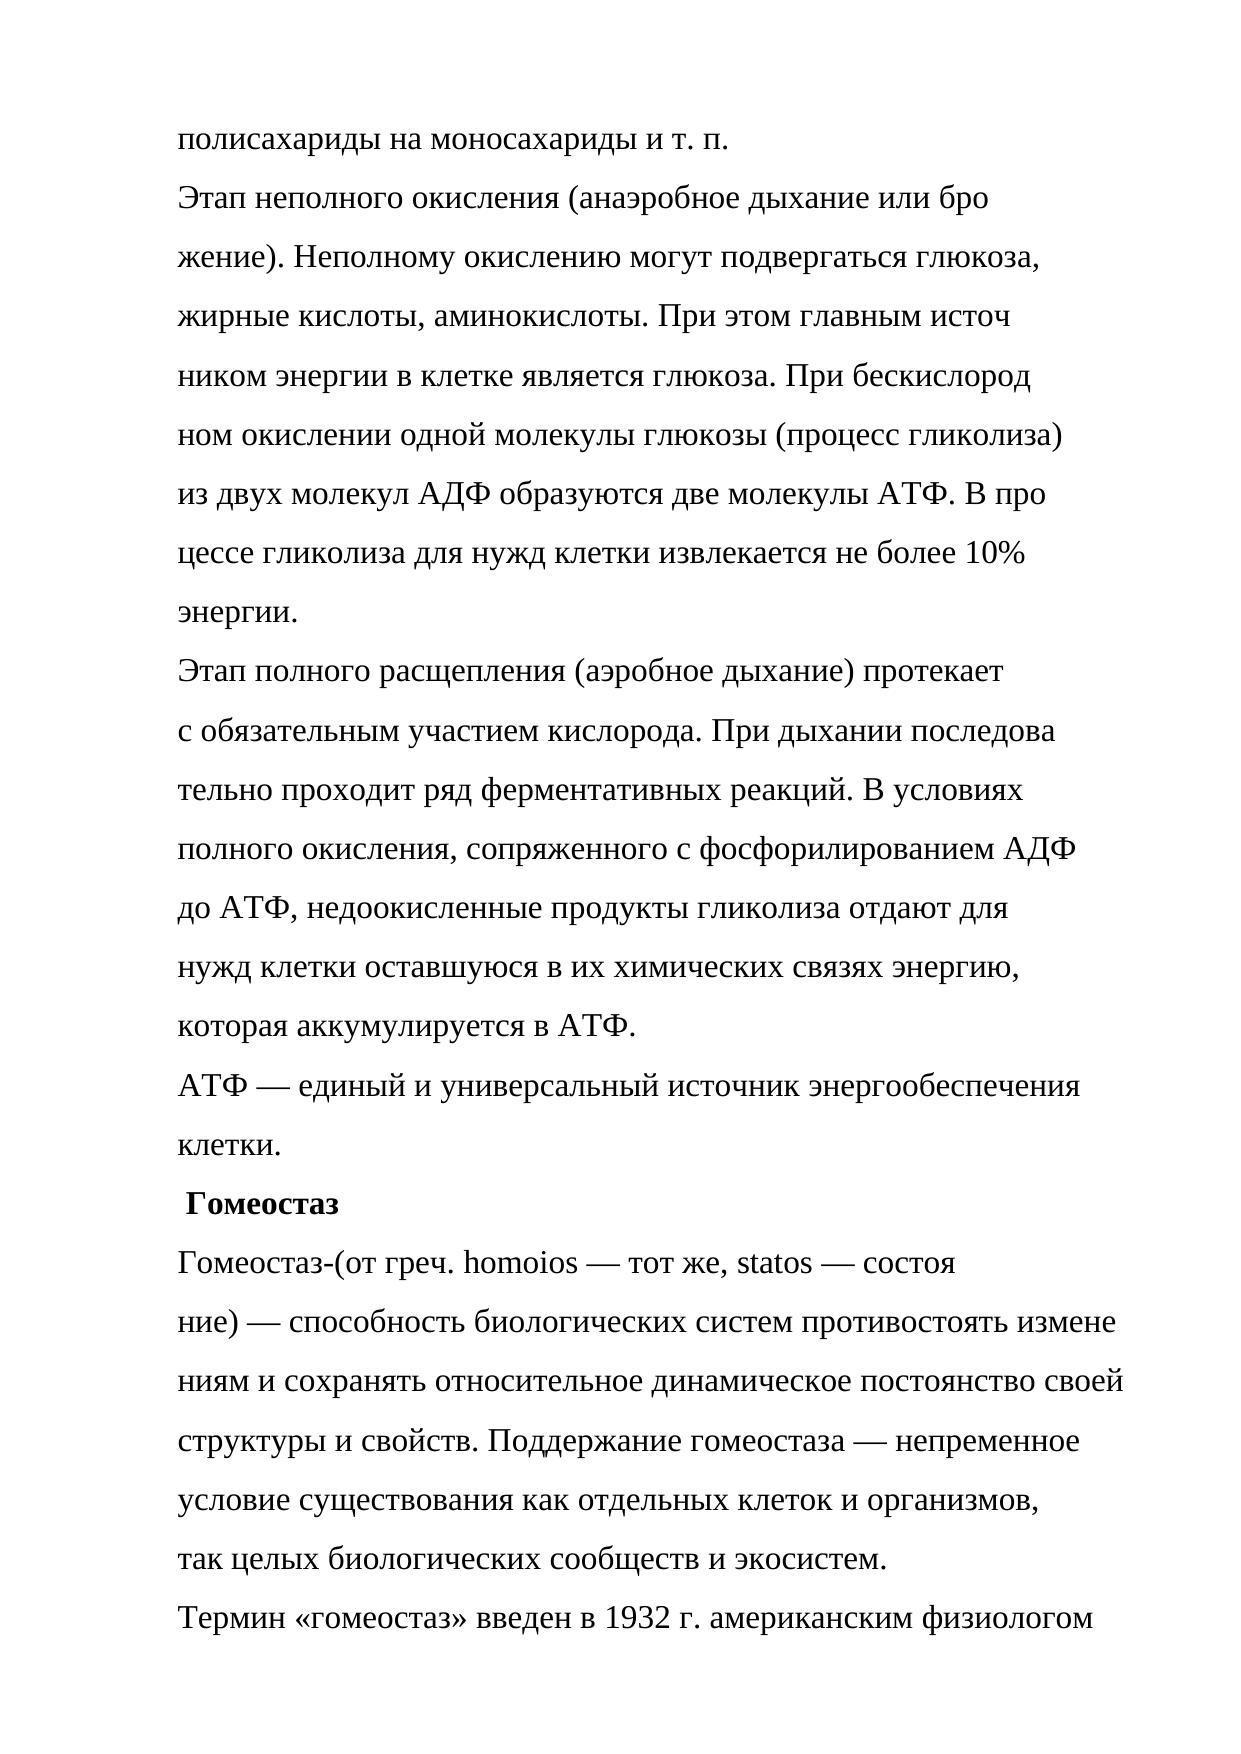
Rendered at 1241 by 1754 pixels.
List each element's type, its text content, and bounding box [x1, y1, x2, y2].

text жение). Неполному окислению могут подвергаться глюкоза, [177, 236, 1152, 275]
text клетки. [177, 1124, 1152, 1162]
text так целых биологических сообществ и экосистем. [177, 1538, 1152, 1576]
text энергии. [177, 591, 1152, 630]
text нужд клетки оставшуюся в их химических связях энергию, [177, 946, 1152, 985]
text тельно проходит ряд ферментативных реакций. В условиях [177, 769, 1152, 807]
text полисахариды на моносахариды и т. п. [177, 118, 1152, 156]
text жирные кислоты, аминокислоты. При этом главным источ­ [177, 296, 1152, 334]
text Этап неполного окисления (анаэробное дыхание или бро­ [177, 177, 1152, 216]
text из двух молекул АДФ образуются две молекулы АТФ. В про­ [177, 473, 1152, 511]
text Гомеостаз [177, 1183, 1152, 1221]
text полного окисления, сопряженного с фосфорилированием АДФ [177, 828, 1152, 866]
text ном окислении одной молекулы глюкозы (процесс гликолиза) [177, 414, 1152, 452]
text Гомеостаз-(от греч. homoios — тот же, statos — состоя­ [177, 1242, 1152, 1281]
text которая аккумулируется в АТФ. [177, 1006, 1152, 1044]
text Этап полного расщепления (аэробное дыхание) протекает [177, 651, 1152, 689]
text до АТФ, недоокисленные продукты гликолиза отдают для [177, 887, 1152, 926]
text цессе гликолиза для нужд клетки извлекается не более 10% [177, 532, 1152, 571]
text с обязательным участием кислорода. При дыхании последова­ [177, 710, 1152, 748]
text АТФ — единый и универсальный источник энергообеспечения [177, 1065, 1152, 1103]
text ником энергии в клетке является глюкоза. При бескислород­ [177, 355, 1152, 393]
text условие существования как отдельных клеток и организмов, [177, 1479, 1152, 1517]
text ниям и сохранять относительное динамическое постоянство своей [177, 1361, 1152, 1399]
text Термин «гомеостаз» введен в 1932 г. американским физиологом [177, 1597, 1152, 1636]
text ние) — способность биологических систем противостоять измене­ [177, 1301, 1152, 1340]
text структуры и свойств. Поддержание гомеостаза — непременное [177, 1420, 1152, 1458]
